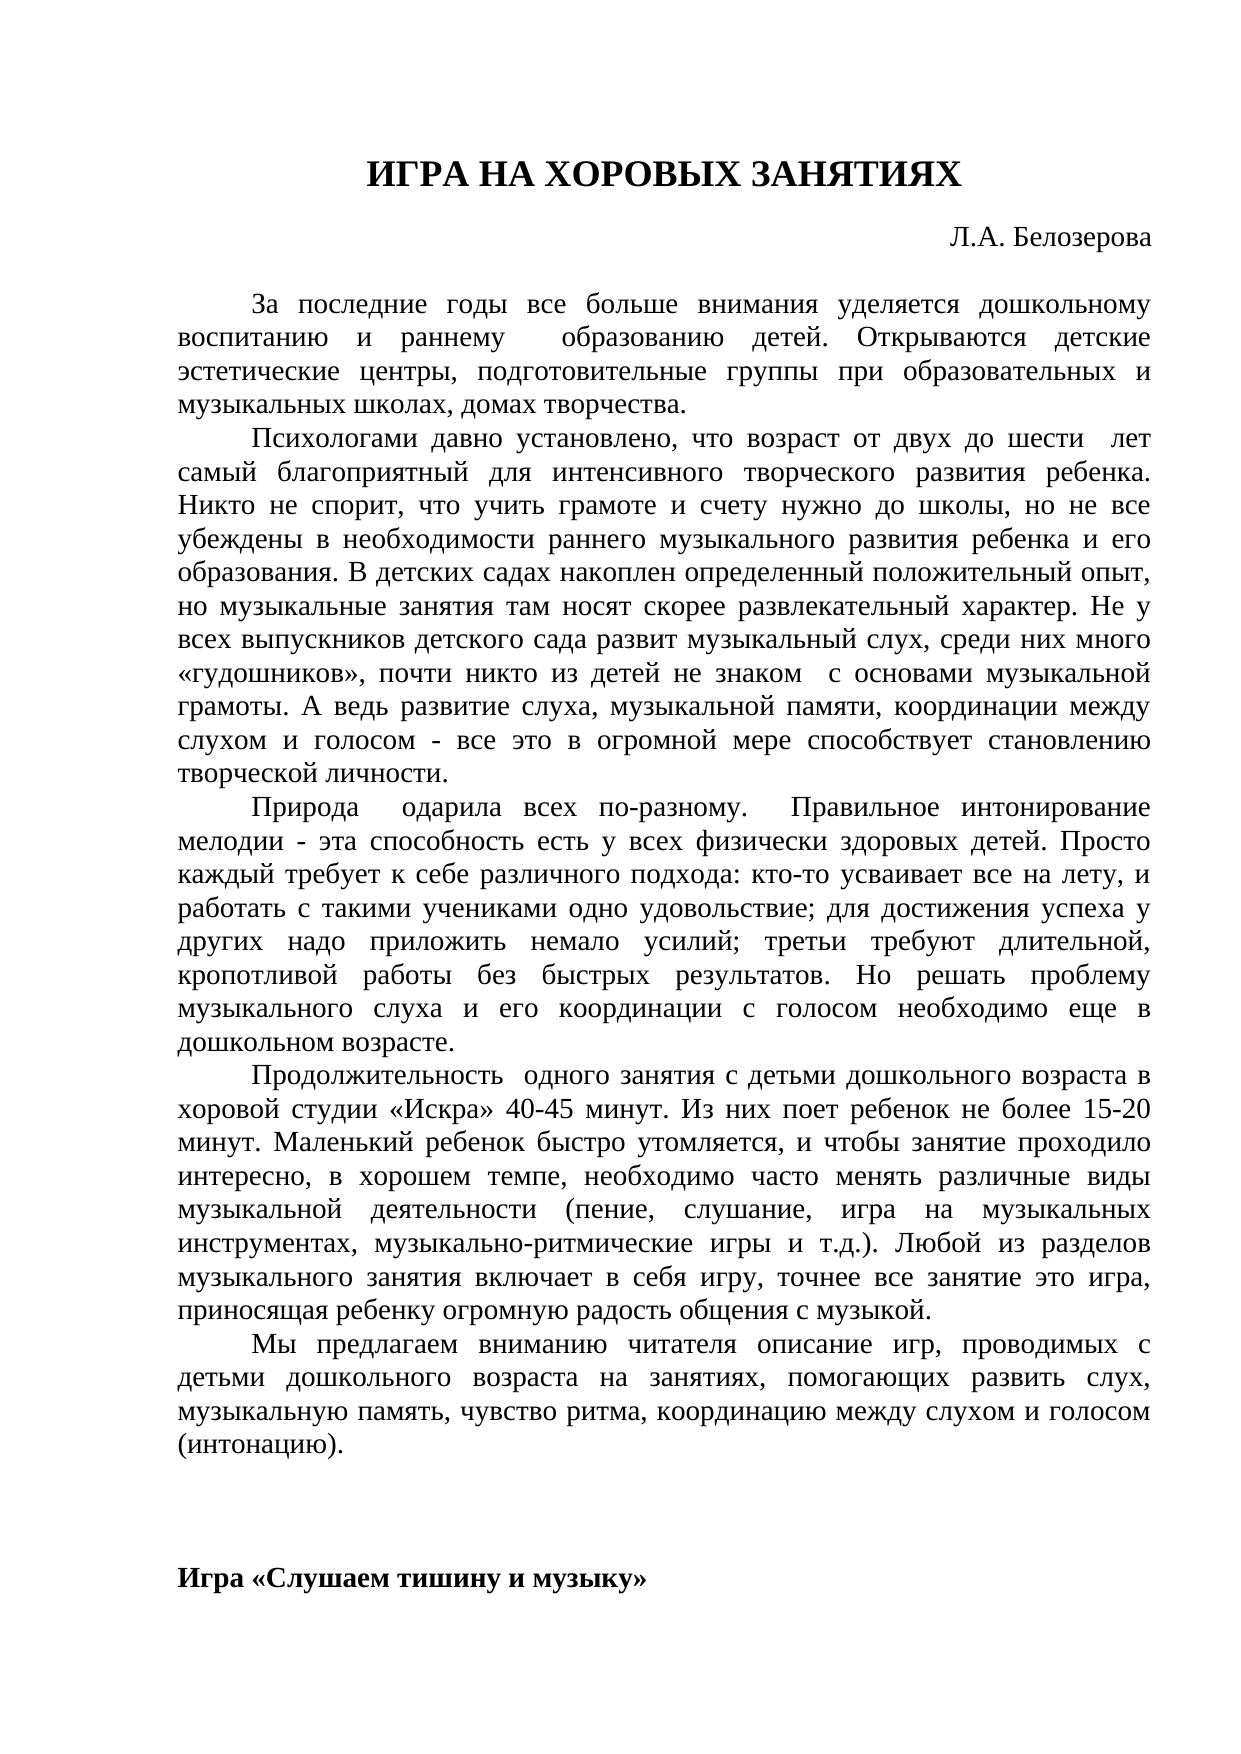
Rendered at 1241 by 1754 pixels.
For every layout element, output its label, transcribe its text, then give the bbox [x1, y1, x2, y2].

text Игра «Слушаем тишину и музыку» [177, 1561, 1152, 1594]
text Продолжительность одного занятия с детьми дошкольного возраста в хоровой студии «Искра» 40-45 минут. Из них поет ребенок не более 15-20 минут. Маленький ребенок быстро утомляется, и чтобы занятие проходило интересно, в хорошем темпе, необходимо часто менять различные виды музыкальной деятельности (пение, слушание, игра на музыкальных инструментах, музыкально-ритмические игры и т.д.). Любой из разделов музыкального занятия включает в себя игру, точнее все занятие это игра, приносящая ребенку огромную радость общения с музыкой. [177, 1057, 1152, 1326]
text ИГРА НА ХОРОВЫХ ЗАНЯТИЯХ [177, 152, 1152, 195]
text За последние годы все больше внимания уделяется дошкольному воспитанию и раннему образованию детей. Открываются детские эстетические центры, подготовительные группы при образовательных и музыкальных школах, домах творчества. [177, 286, 1152, 420]
text Психологами давно установлено, что возраст от двух до шести лет самый благоприятный для интенсивного творческого развития ребенка. Никто не спорит, что учить грамоте и счету нужно до школы, но не все убеждены в необходимости раннего музыкального развития ребенка и его образования. В детских садах накоплен определенный положительный опыт, но музыкальные занятия там носят скорее развлекательный характер. Не у всех выпускников детского сада развит музыкальный слух, среди них много «гудошников», почти никто из детей не знаком с основами музыкальной грамоты. А ведь развитие слуха, музыкальной памяти, координации между слухом и голосом - все это в огромной мере способствует становлению творческой личности. [177, 420, 1152, 789]
text Мы предлагаем вниманию читателя описание игр, проводимых с детьми дошкольного возраста на занятиях, помогающих развить слух, музыкальную память, чувство ритма, координацию между слухом и голосом (интонацию). [177, 1326, 1152, 1460]
text Л.А. Белозерова [177, 219, 1152, 252]
text Природа одарила всех по-разному. Правильное интонирование мелодии - эта способность есть у всех физически здоровых детей. Просто каждый требует к себе различного подхода: кто-то усваивает все на лету, и работать с такими учениками одно удовольствие; для достижения успеха у других надо приложить немало усилий; третьи требуют длительной, кропотливой работы без быстрых результатов. Но решать проблему музыкального слуха и его координации с голосом необходимо еще в дошкольном возрасте. [177, 789, 1152, 1057]
